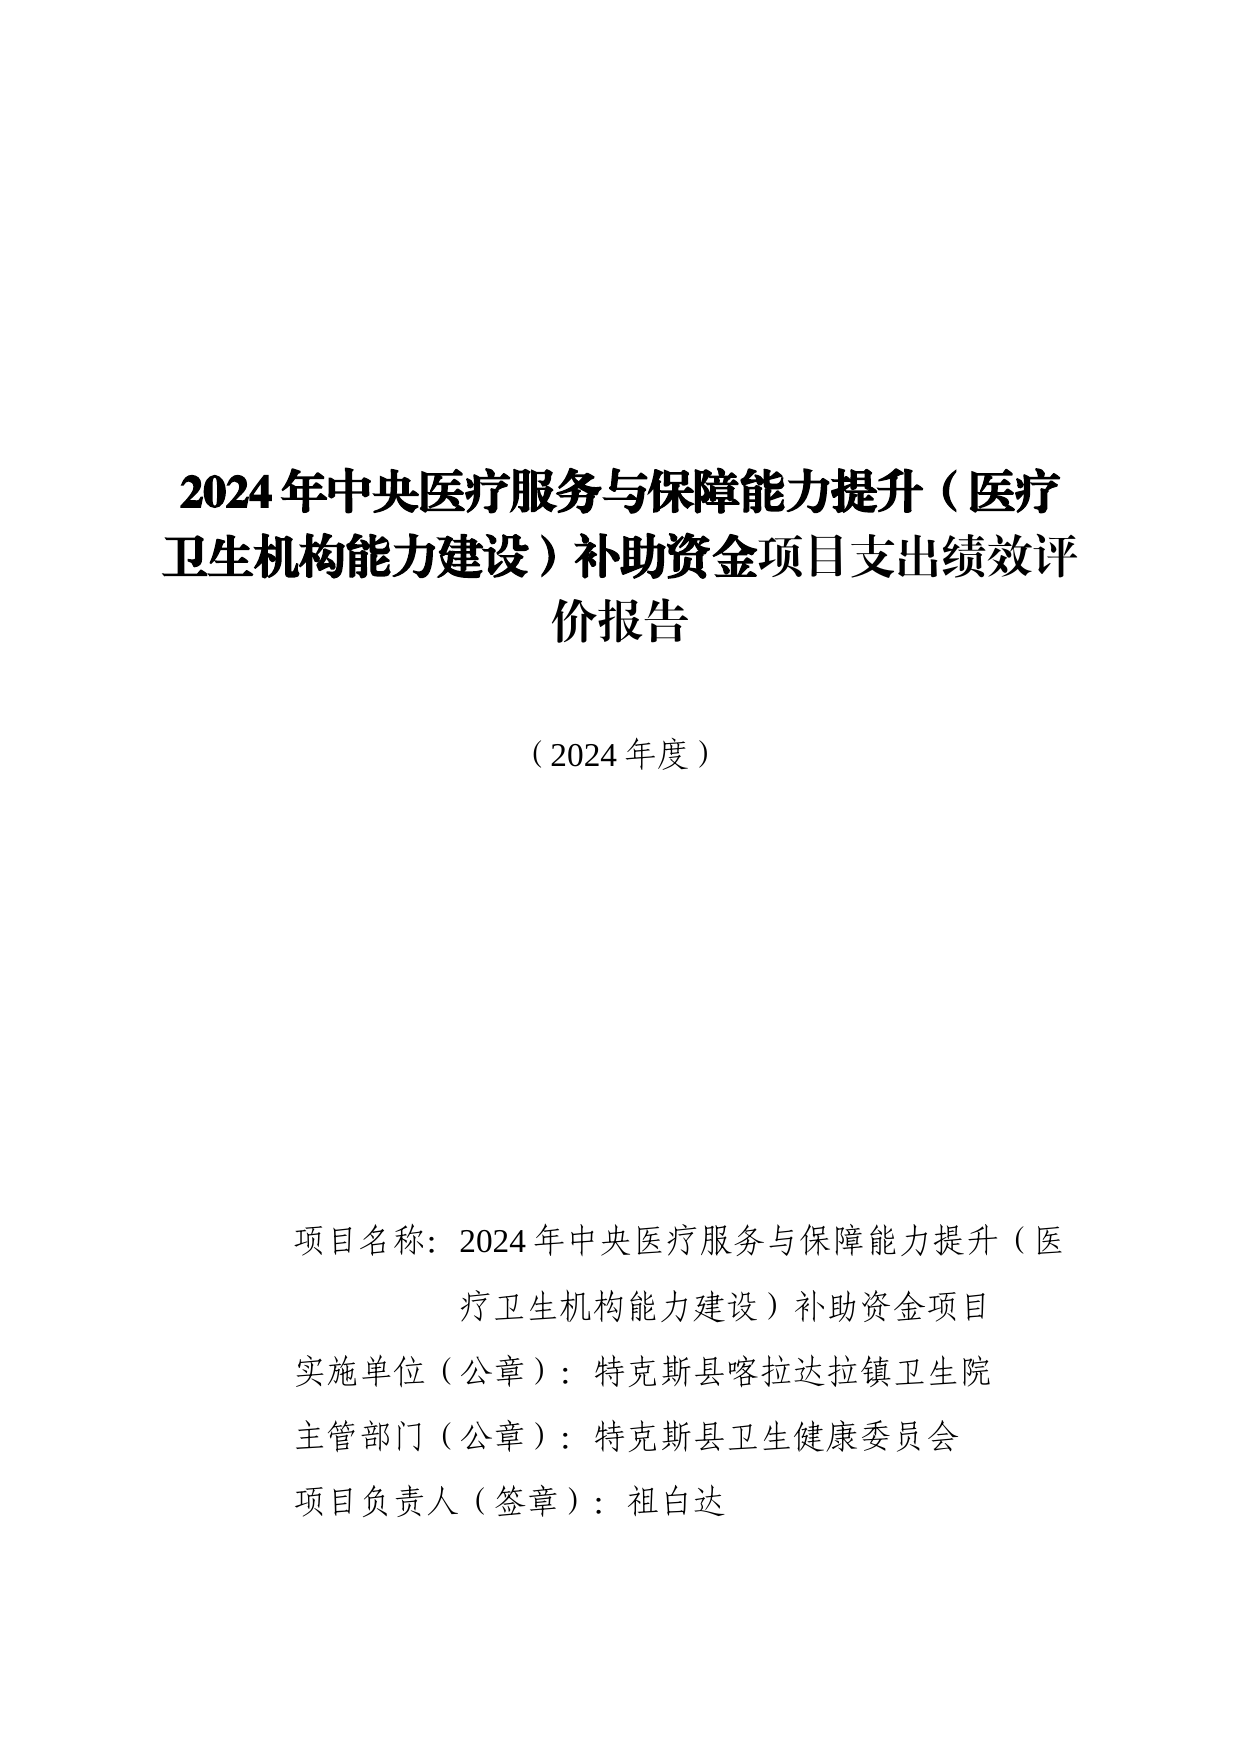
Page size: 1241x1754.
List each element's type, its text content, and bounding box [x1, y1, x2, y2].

text 项目负责人（签章）：祖白达 [159, 1467, 1081, 1532]
text 主管部门（公章）：特克斯县卫生健康委员会 [159, 1402, 1081, 1467]
text 实施单位（公章）：特克斯县喀拉达拉镇卫生院 [159, 1337, 1081, 1402]
text （2024年度） [159, 720, 1081, 785]
text 项目名称：2024年中央医疗服务与保障能力提升（医疗卫生机构能力建设）补助资金项目 [292, 1207, 1081, 1337]
text 2024年中央医疗服务与保障能力提升（医疗卫生机构能力建设）补助资金项目支出绩效评价报告 [159, 460, 1081, 655]
